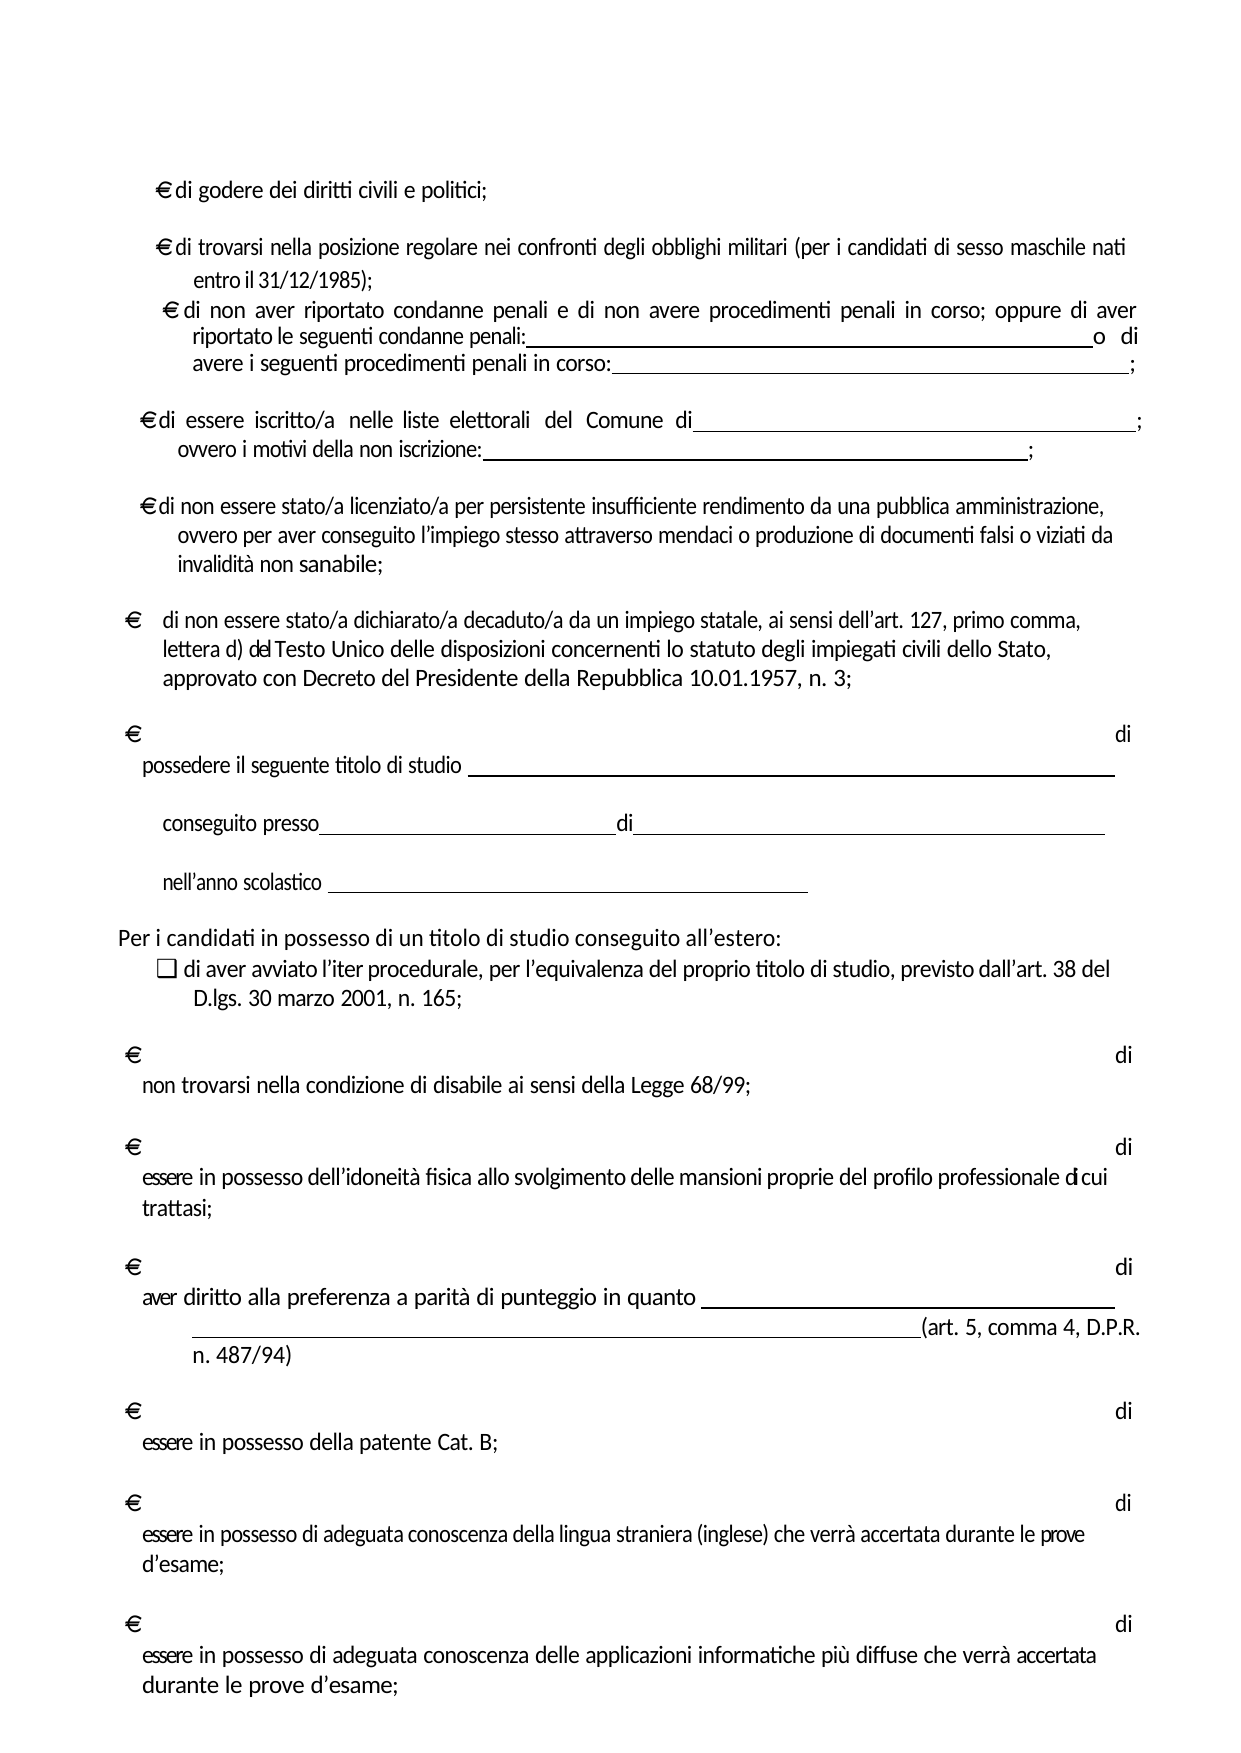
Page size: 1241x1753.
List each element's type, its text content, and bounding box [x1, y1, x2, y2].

list di non trovarsi nella condizione di disabile ai sensi della Legge 68/99; [125, 1039, 1155, 1100]
list di essere in possesso di adeguata conoscenza delle applicazioni informatiche più diffuse che verrà accertata durante le prove d’esame; [125, 1609, 1155, 1700]
list di non aver riportato condanne penali e di non avere procedimenti penali in corso; oppure di aver riportato le seguenti condanne penali: o di avere i seguenti procedimenti penali in corso: ; [162, 297, 1139, 377]
list di godere dei diritti civili e politici; [155, 174, 1155, 205]
text Per i candidati in possesso di un titolo di studio conseguito all’estero: [118, 923, 1155, 952]
list di non essere stato/a dichiarato/a decaduto/a da un impiego statale, ai sensi dell’art. 127, primo comma, lettera d) del Testo Unico delle disposizioni concernenti lo statuto degli impiegati civili dello Stato, approvato con Decreto del Presidente della Repubblica 10.01.1957, n. 3; [125, 606, 1138, 693]
list di trovarsi nella posizione regolare nei confronti degli obblighi militari (per i candidati di sesso maschile nati entro il 31/12/1985); [156, 231, 1127, 294]
list di essere in possesso dell’idoneità fisica allo svolgimento delle mansioni proprie del profilo professionale di cui trattasi; [125, 1131, 1155, 1222]
text nell’anno scolastico [162, 866, 1155, 896]
text conseguito presso di [162, 808, 1155, 838]
list di aver avviato l’iter procedurale, per l’equivalenza del proprio titolo di studio, previsto dall’art. 38 del D.lgs. 30 marzo 2001, n. 165; [156, 952, 1144, 1012]
list di essere in possesso di adeguata conoscenza della lingua straniera (inglese) che verrà accertata durante le prove d’esame; [125, 1487, 1155, 1579]
text (art. 5, comma 4, D.P.R. n. 487/94) [192, 1312, 1155, 1369]
list di possedere il seguente titolo di studio [125, 718, 1155, 779]
list di aver diritto alla preferenza a parità di punteggio in quanto [125, 1251, 1155, 1312]
list di non essere stato/a licenziato/a per persistente insufficiente rendimento da una pubblica amministrazione, ovvero per aver conseguito l’impiego stesso attraverso mendaci o produzione di documenti falsi o viziati da invalidità non sanabile; [140, 491, 1132, 578]
list di essere in possesso della patente Cat. B; [125, 1395, 1155, 1456]
list di essere iscritto/a nelle liste elettorali del Comune di ; ovvero i motivi della non iscrizione: ; [140, 406, 1143, 464]
